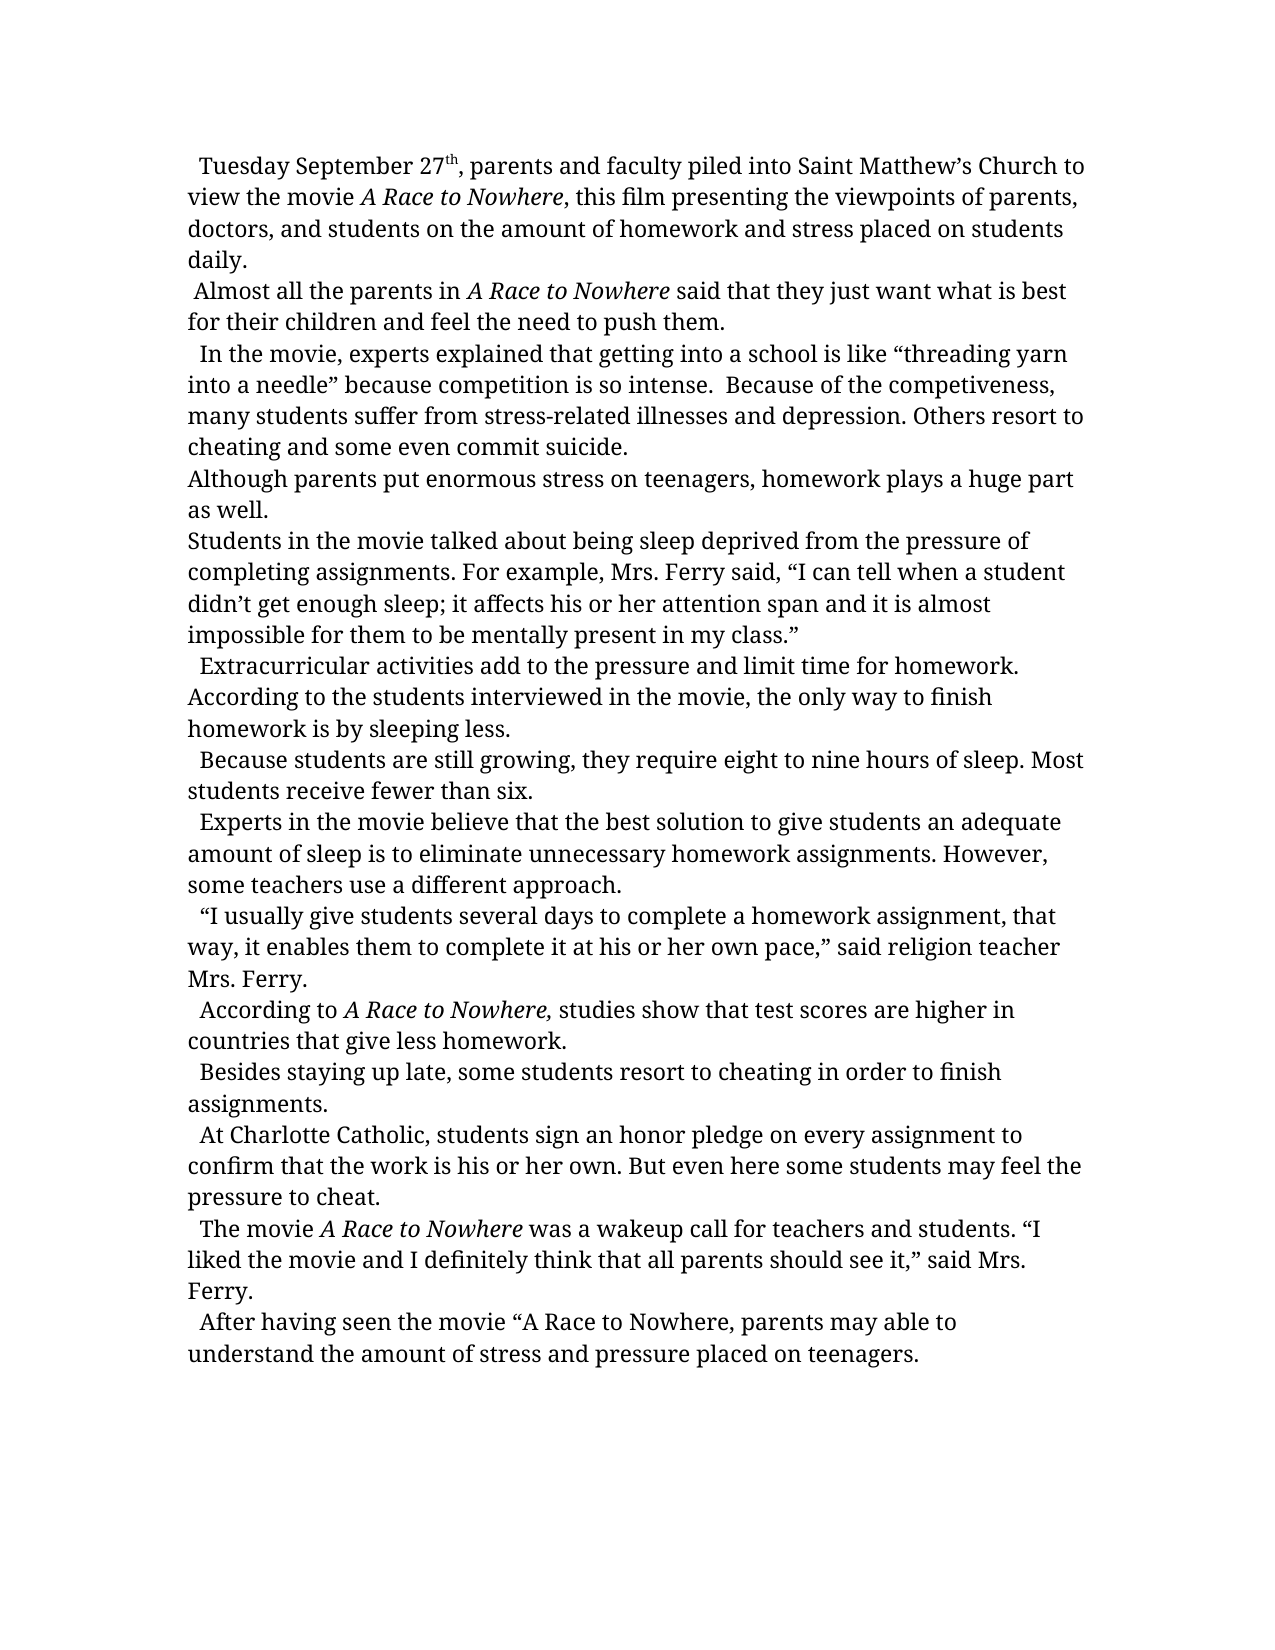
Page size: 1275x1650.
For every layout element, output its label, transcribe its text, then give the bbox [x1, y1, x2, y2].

text According to A Race to Nowhere, studies show that test scores are higher in countries that give less homework. [187, 994, 1087, 1056]
text “I usually give students several days to complete a homework assignment, that way, it enables them to complete it at his or her own pace,” said religion teacher Mrs. Ferry. [187, 900, 1087, 994]
text The movie A Race to Nowhere was a wakeup call for teachers and students. “I liked the movie and I definitely think that all parents should see it,” said Mrs. Ferry. [187, 1212, 1087, 1306]
text Almost all the parents in A Race to Nowhere said that they just want what is best for their children and feel the need to push them. [187, 275, 1087, 337]
text Besides staying up late, some students resort to cheating in order to finish assignments. [187, 1056, 1087, 1119]
text Students in the movie talked about being sleep deprived from the pressure of completing assignments. For example, Mrs. Ferry said, “I can tell when a student didn’t get enough sleep; it affects his or her attention span and it is almost impossible for them to be mentally present in my class.” [187, 525, 1087, 650]
text At Charlotte Catholic, students sign an honor pledge on every assignment to confirm that the work is his or her own. But even here some students may feel the pressure to cheat. [187, 1119, 1087, 1212]
text After having seen the movie “A Race to Nowhere, parents may able to understand the amount of stress and pressure placed on teenagers. [187, 1306, 1087, 1369]
text Extracurricular activities add to the pressure and limit time for homework. According to the students interviewed in the movie, the only way to finish homework is by sleeping less. [187, 650, 1087, 744]
text Because students are still growing, they require eight to nine hours of sleep. Most students receive fewer than six. [187, 744, 1087, 806]
text Tuesday September 27th, parents and faculty piled into Saint Matthew’s Church to view the movie A Race to Nowhere, this film presenting the viewpoints of parents, doctors, and students on the amount of homework and stress placed on students daily. [187, 150, 1087, 275]
text Although parents put enormous stress on teenagers, homework plays a huge part as well. [187, 462, 1087, 525]
text In the movie, experts explained that getting into a school is like “threading yarn into a needle” because competition is so intense. Because of the competiveness, many students suffer from stress-related illnesses and depression. Others resort to cheating and some even commit suicide. [187, 337, 1087, 462]
text Experts in the movie believe that the best solution to give students an adequate amount of sleep is to eliminate unnecessary homework assignments. However, some teachers use a different approach. [187, 806, 1087, 900]
